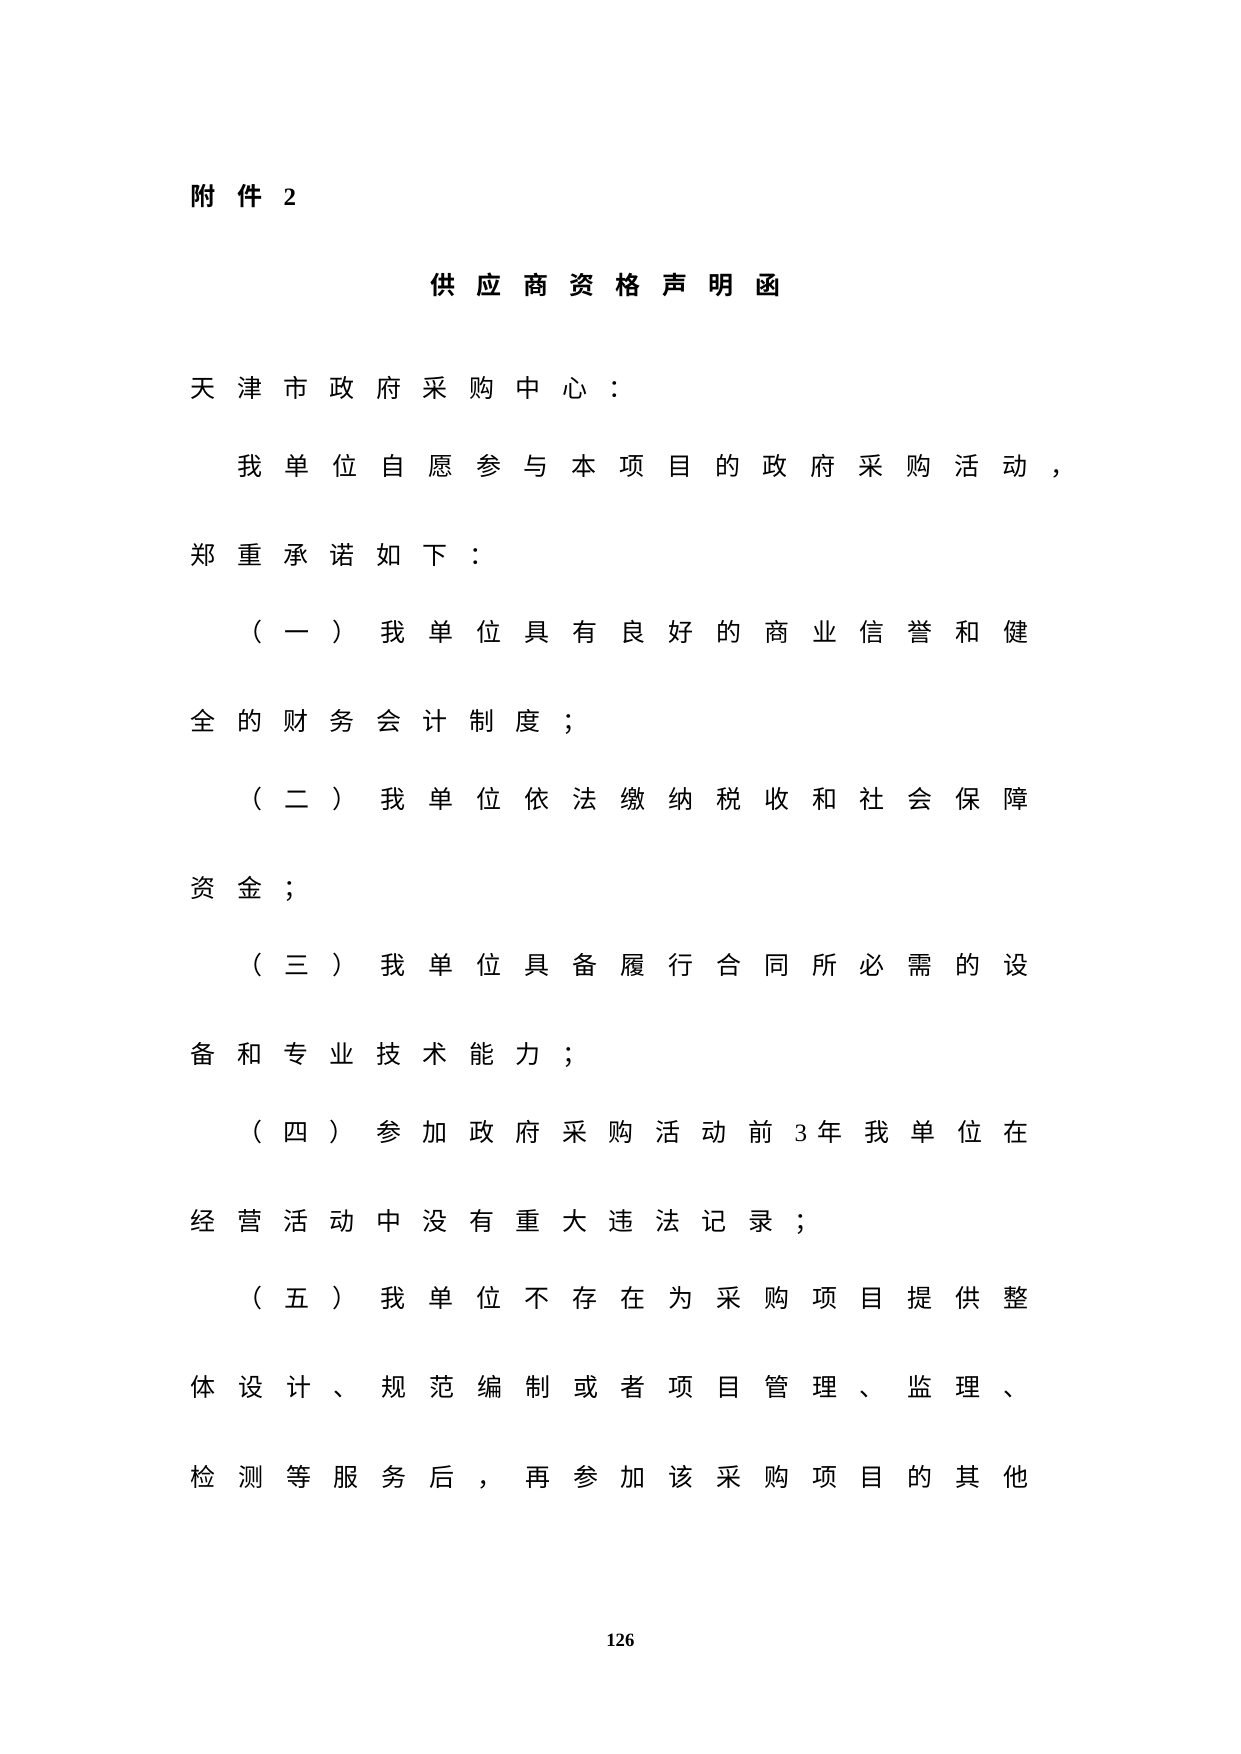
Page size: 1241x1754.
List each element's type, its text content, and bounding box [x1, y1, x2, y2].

text （四）参加政府采购活动前3年我单位在经营活动中没有重大违法记录； [190, 1101, 1050, 1249]
text 供应商资格声明函 [190, 253, 1041, 313]
text 附件2 [190, 164, 1050, 224]
text （二）我单位依法缴纳税收和社会保障资金； [190, 768, 1050, 916]
text （三）我单位具备履行合同所必需的设备和专业技术能力； [190, 934, 1050, 1083]
text 天津市政府采购中心： [190, 357, 1050, 416]
text 我单位自愿参与本项目的政府采购活动，郑重承诺如下： [190, 434, 1050, 583]
text （一）我单位具有良好的商业信誉和健全的财务会计制度； [190, 601, 1050, 749]
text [190, 1267, 1050, 1505]
